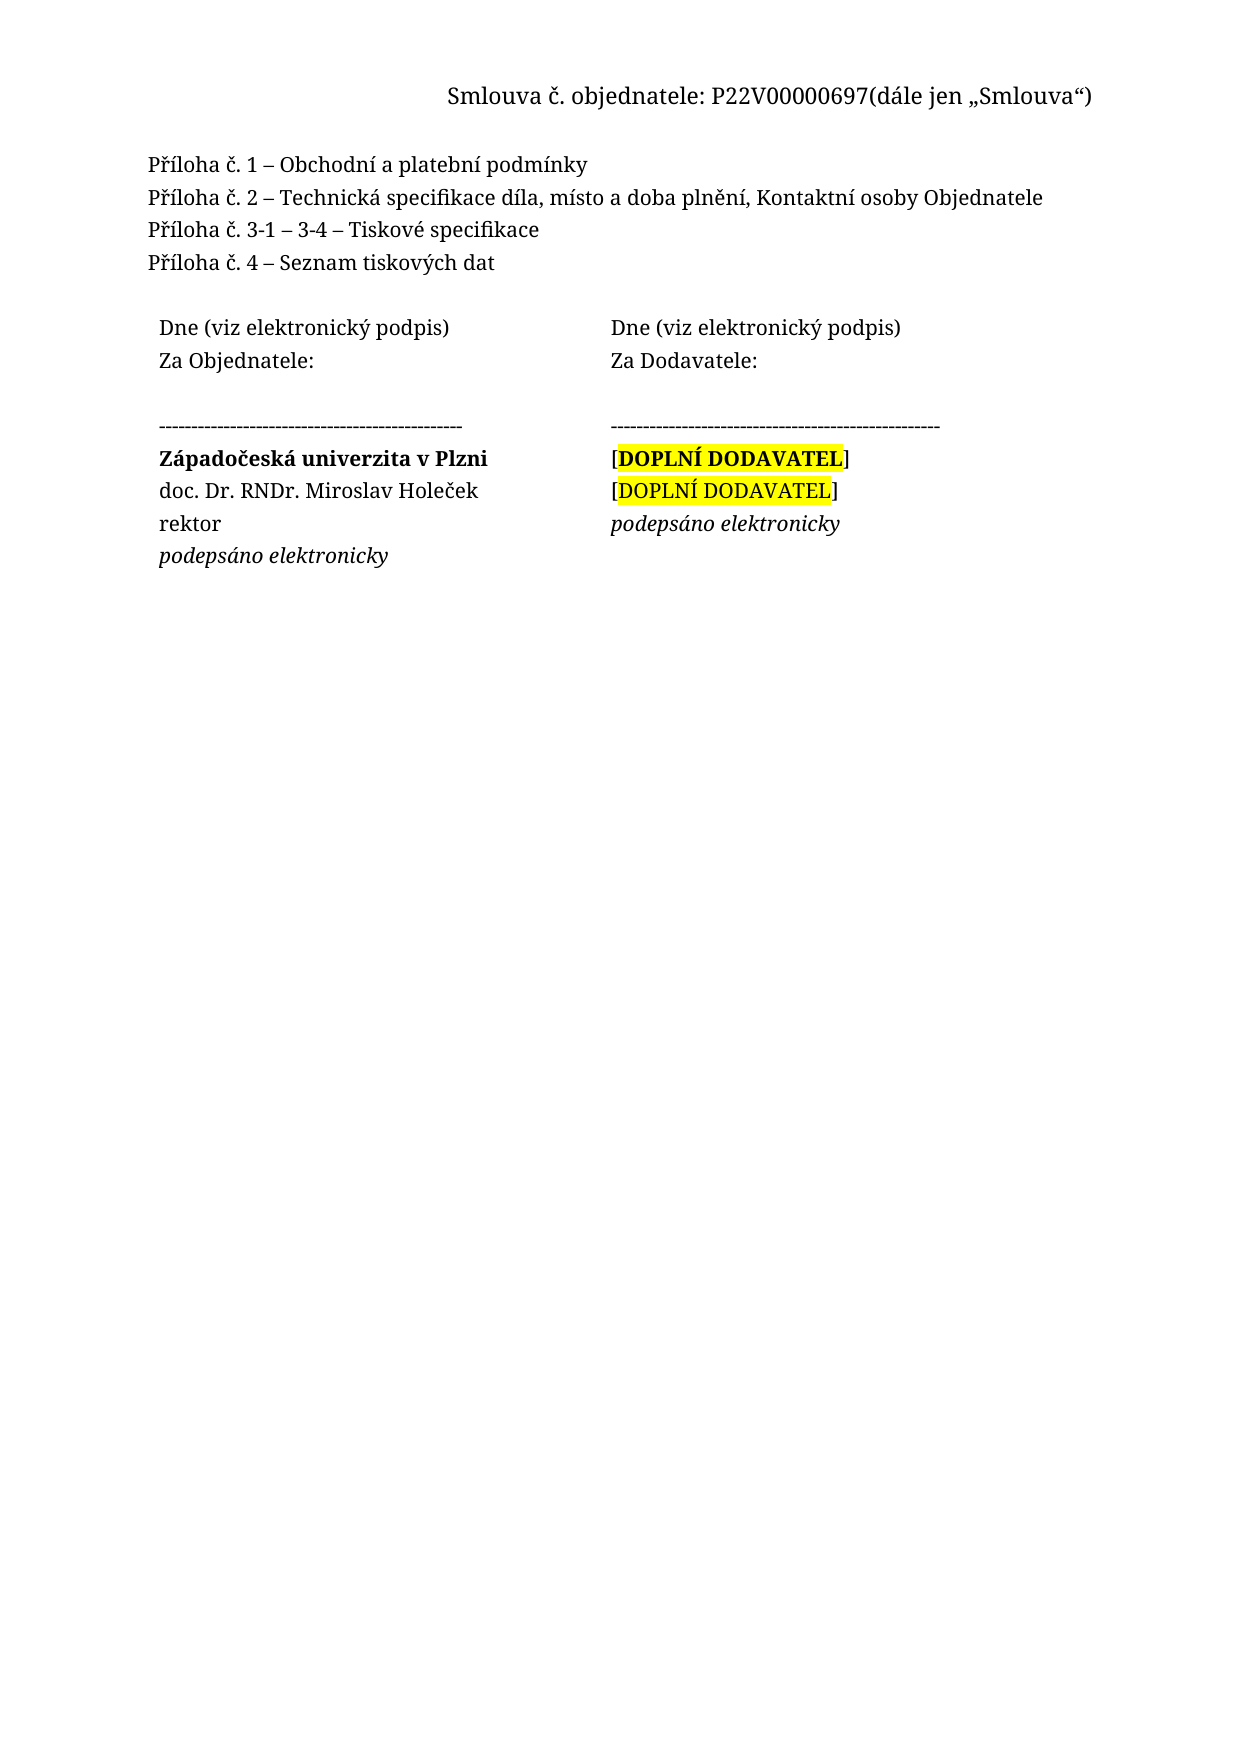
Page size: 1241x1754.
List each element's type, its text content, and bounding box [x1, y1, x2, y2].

text Příloha č. 3-1 – 3-4 – Tiskové specifikace [148, 215, 1093, 244]
text Příloha č. 2 – Technická specifikace díla, místo a doba plnění, Kontaktní osoby Objednatele [148, 183, 1093, 211]
text Příloha č. 4 – Seznam tiskových dat [148, 248, 1093, 276]
table_header Dne (viz elektronický podpis) Za Dodavatele: --------------------------------------------------- [DOPLNÍ DODAVATEL] [DOPLNÍ DODAVATEL] podepsáno elektronicky [599, 313, 1051, 574]
table_header Dne (viz elektronický podpis) Za Objednatele: ----------------------------------------------- Západočeská univerzita v Plzni doc. Dr. RNDr. Miroslav Holeček rektor podepsáno elektronicky [148, 313, 599, 574]
text Příloha č. 1 – Obchodní a platební podmínky [148, 150, 1093, 179]
